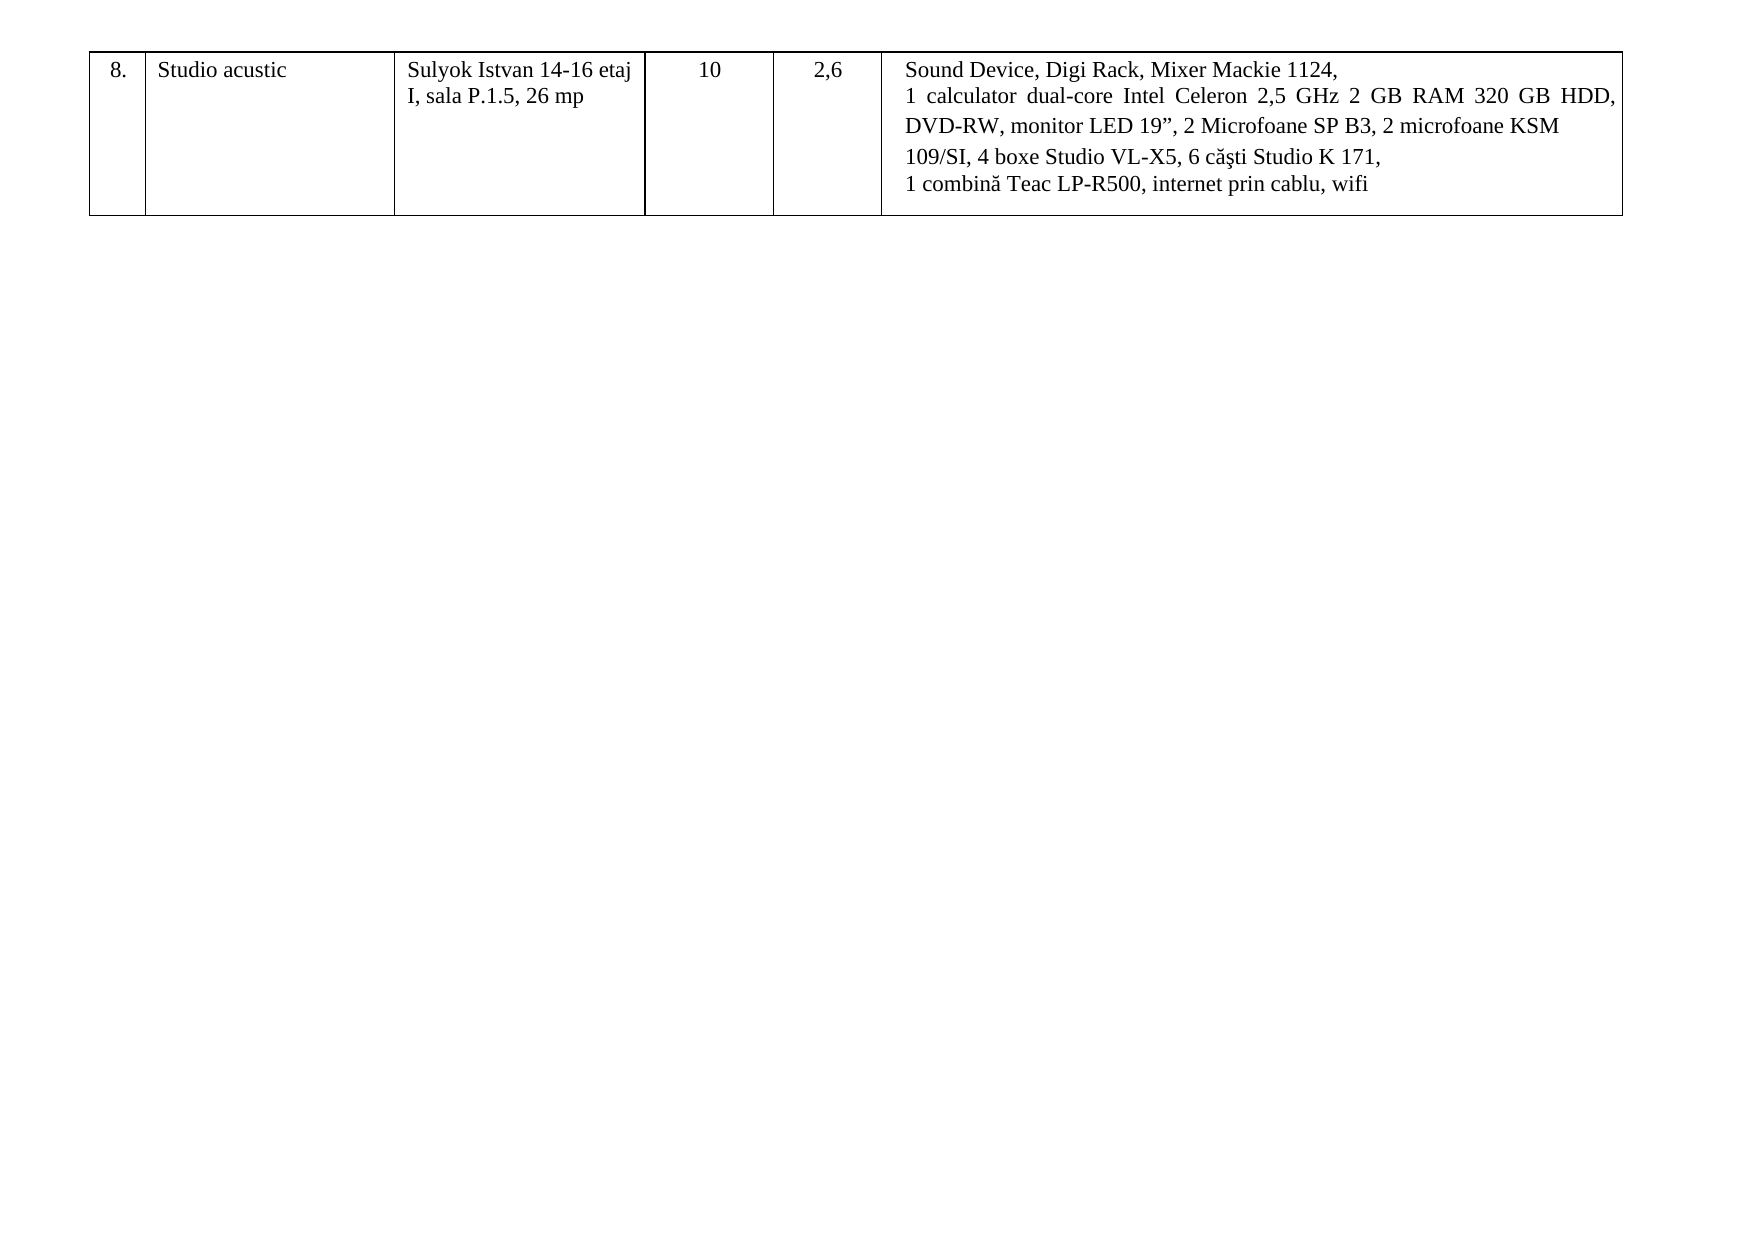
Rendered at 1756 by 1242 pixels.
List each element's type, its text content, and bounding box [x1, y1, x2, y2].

table_cell Sound Device, Digi Rack, Mixer Mackie 1124, 1 calculator dual-core Intel Celeron 2,5 GHz 2 GB RAM 320 GB HDD, DVD-RW, monitor LED 19”, 2 Microfoane SP B3, 2 microfoane KSM 109/SI, 4 boxe Studio VL-X5, 6 căşti Studio K 171, 1 combină Teac LP-R500, internet prin cablu, wifi [882, 53, 1622, 214]
table_cell 10 [646, 53, 773, 214]
table_cell Studio acustic [146, 53, 394, 214]
table_cell 8. [90, 53, 145, 214]
table_cell 2,6 [774, 53, 881, 214]
table_cell Sulyok Istvan 14-16 etaj I, sala P.1.5, 26 mp [395, 53, 644, 214]
